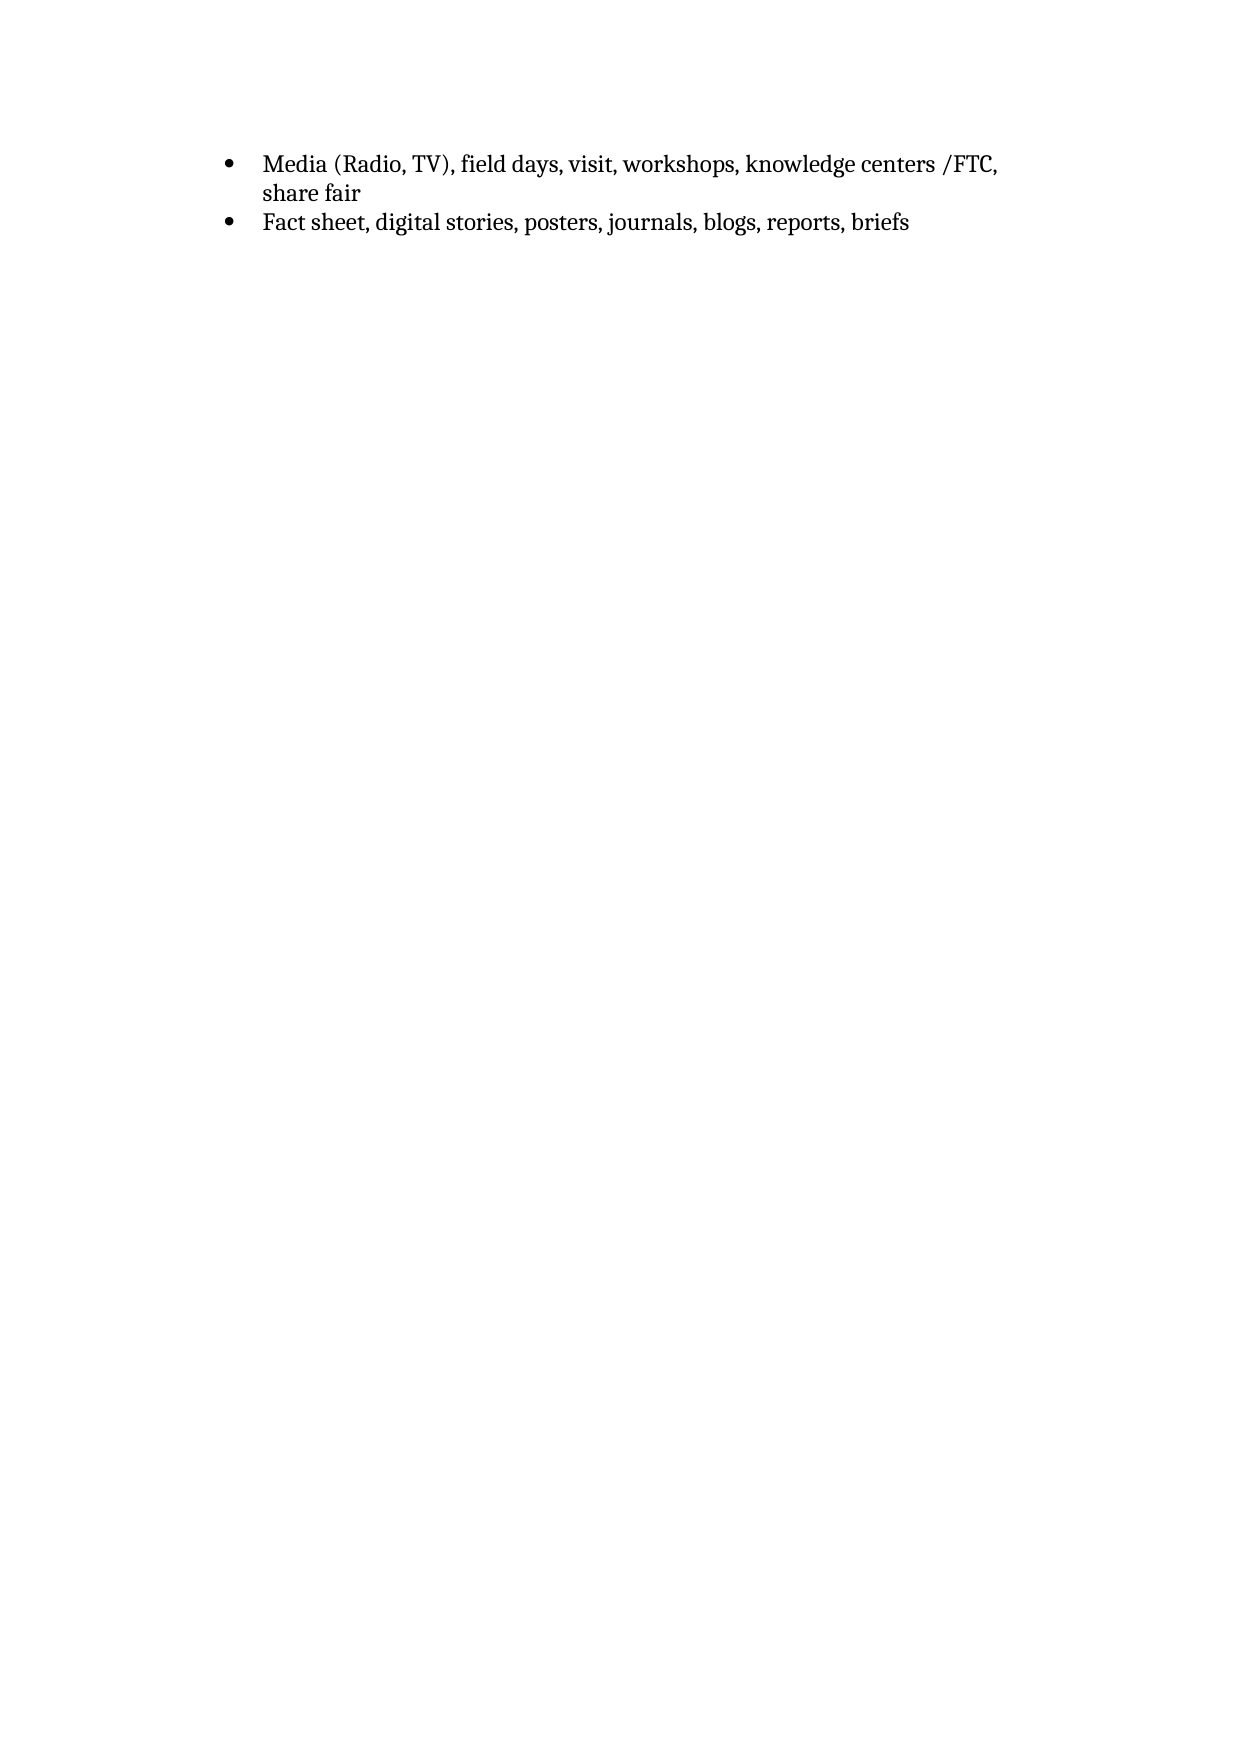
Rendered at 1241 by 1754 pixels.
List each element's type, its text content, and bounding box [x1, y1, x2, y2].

list Media (Radio, TV), field days, visit, workshops, knowledge centers /FTC, share fair [225, 150, 1053, 207]
list Fact sheet, digital stories, posters, journals, blogs, reports, briefs [225, 207, 1053, 236]
